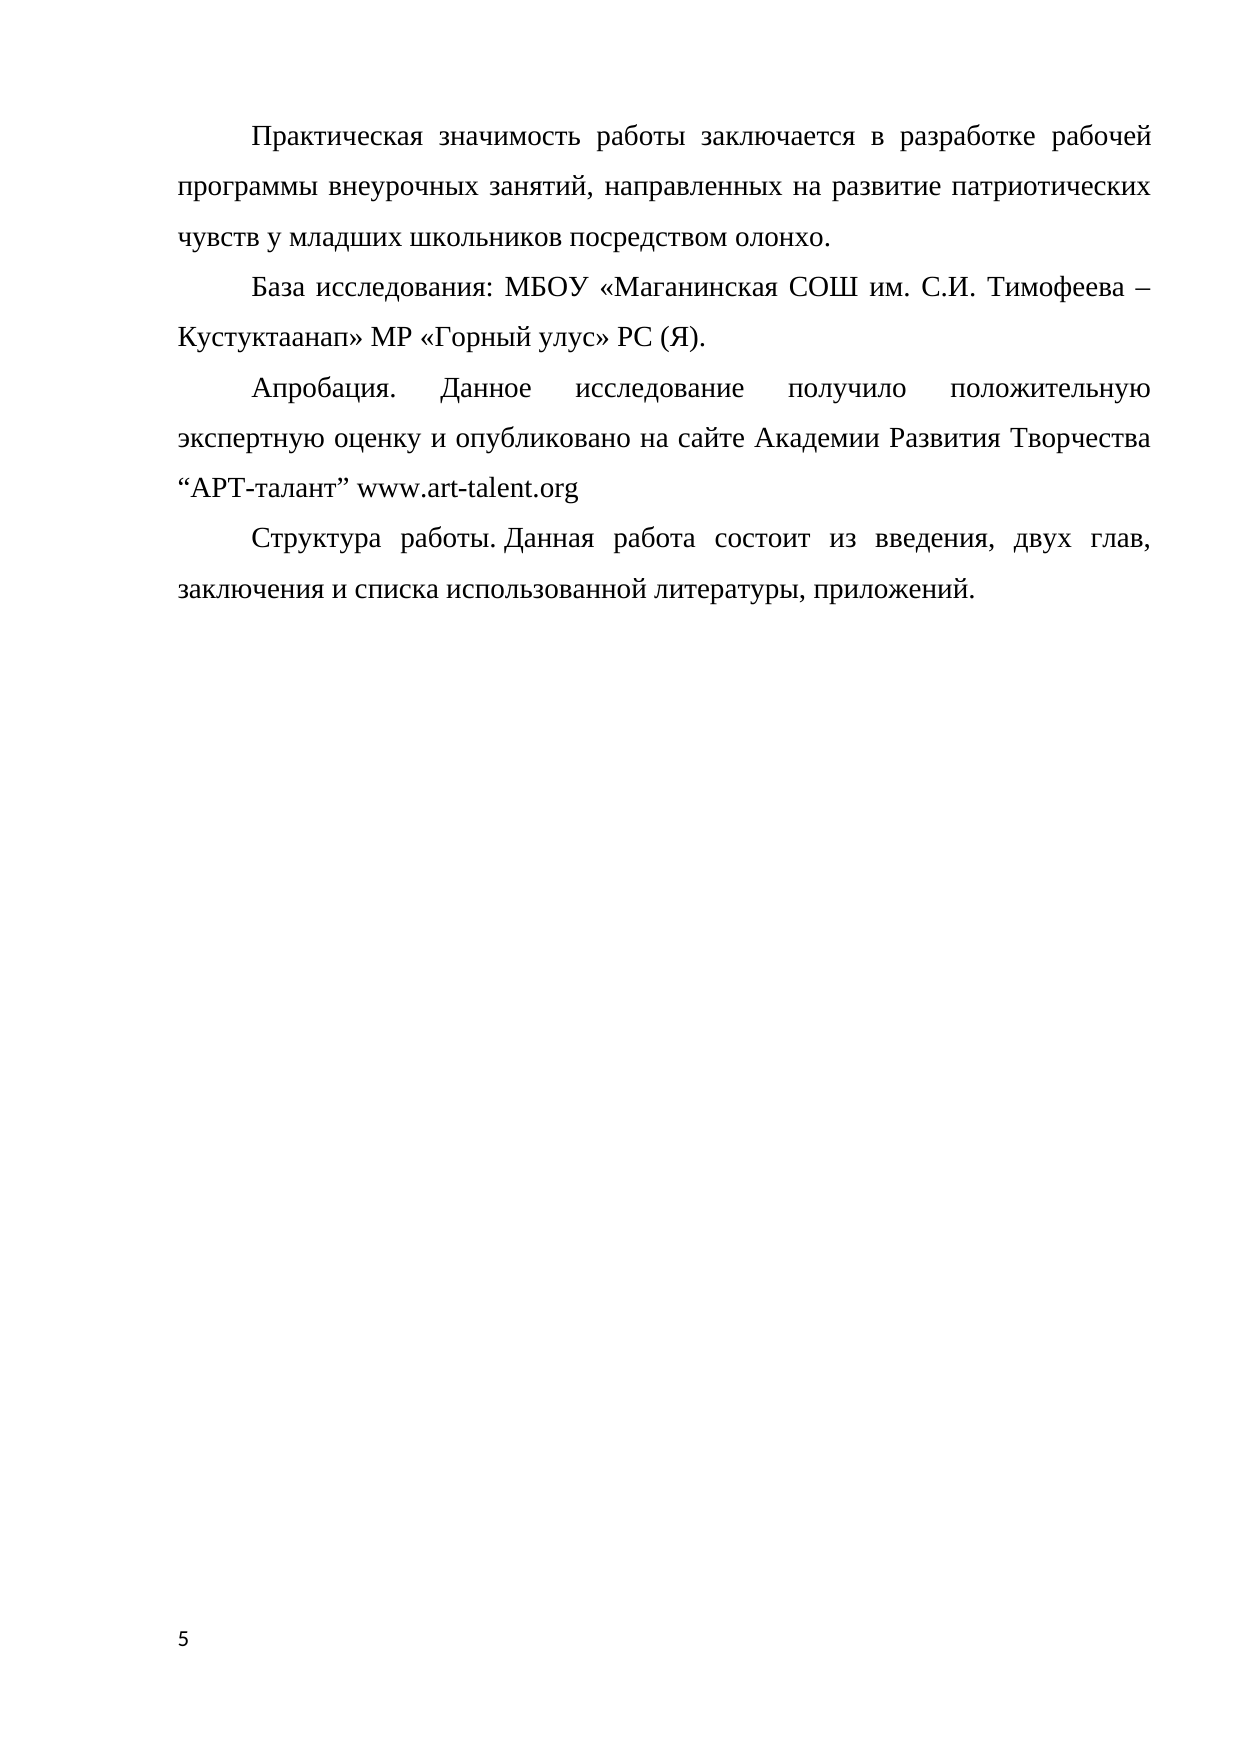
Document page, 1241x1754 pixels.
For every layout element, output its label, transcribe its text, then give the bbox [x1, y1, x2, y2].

text Структура работы. Данная работа состоит из введения, двух глав, заключения и списка использованной литературы, приложений. [177, 521, 1152, 604]
text Апробация. Данное исследование получило положительную экспертную оценку и опубликовано на сайте Академии Развития Творчества “АРТ-талант” www.art-talent.org [177, 370, 1152, 504]
text Практическая значимость работы заключается в разработке рабочей программы внеурочных занятий, направленных на развитие патриотических чувств у младших школьников посредством олонхо. [177, 118, 1152, 252]
text База исследования: МБОУ «Маганинская СОШ им. С.И. Тимофеева – Кустуктаанап» МР «Горный улус» РС (Я). [177, 269, 1152, 353]
